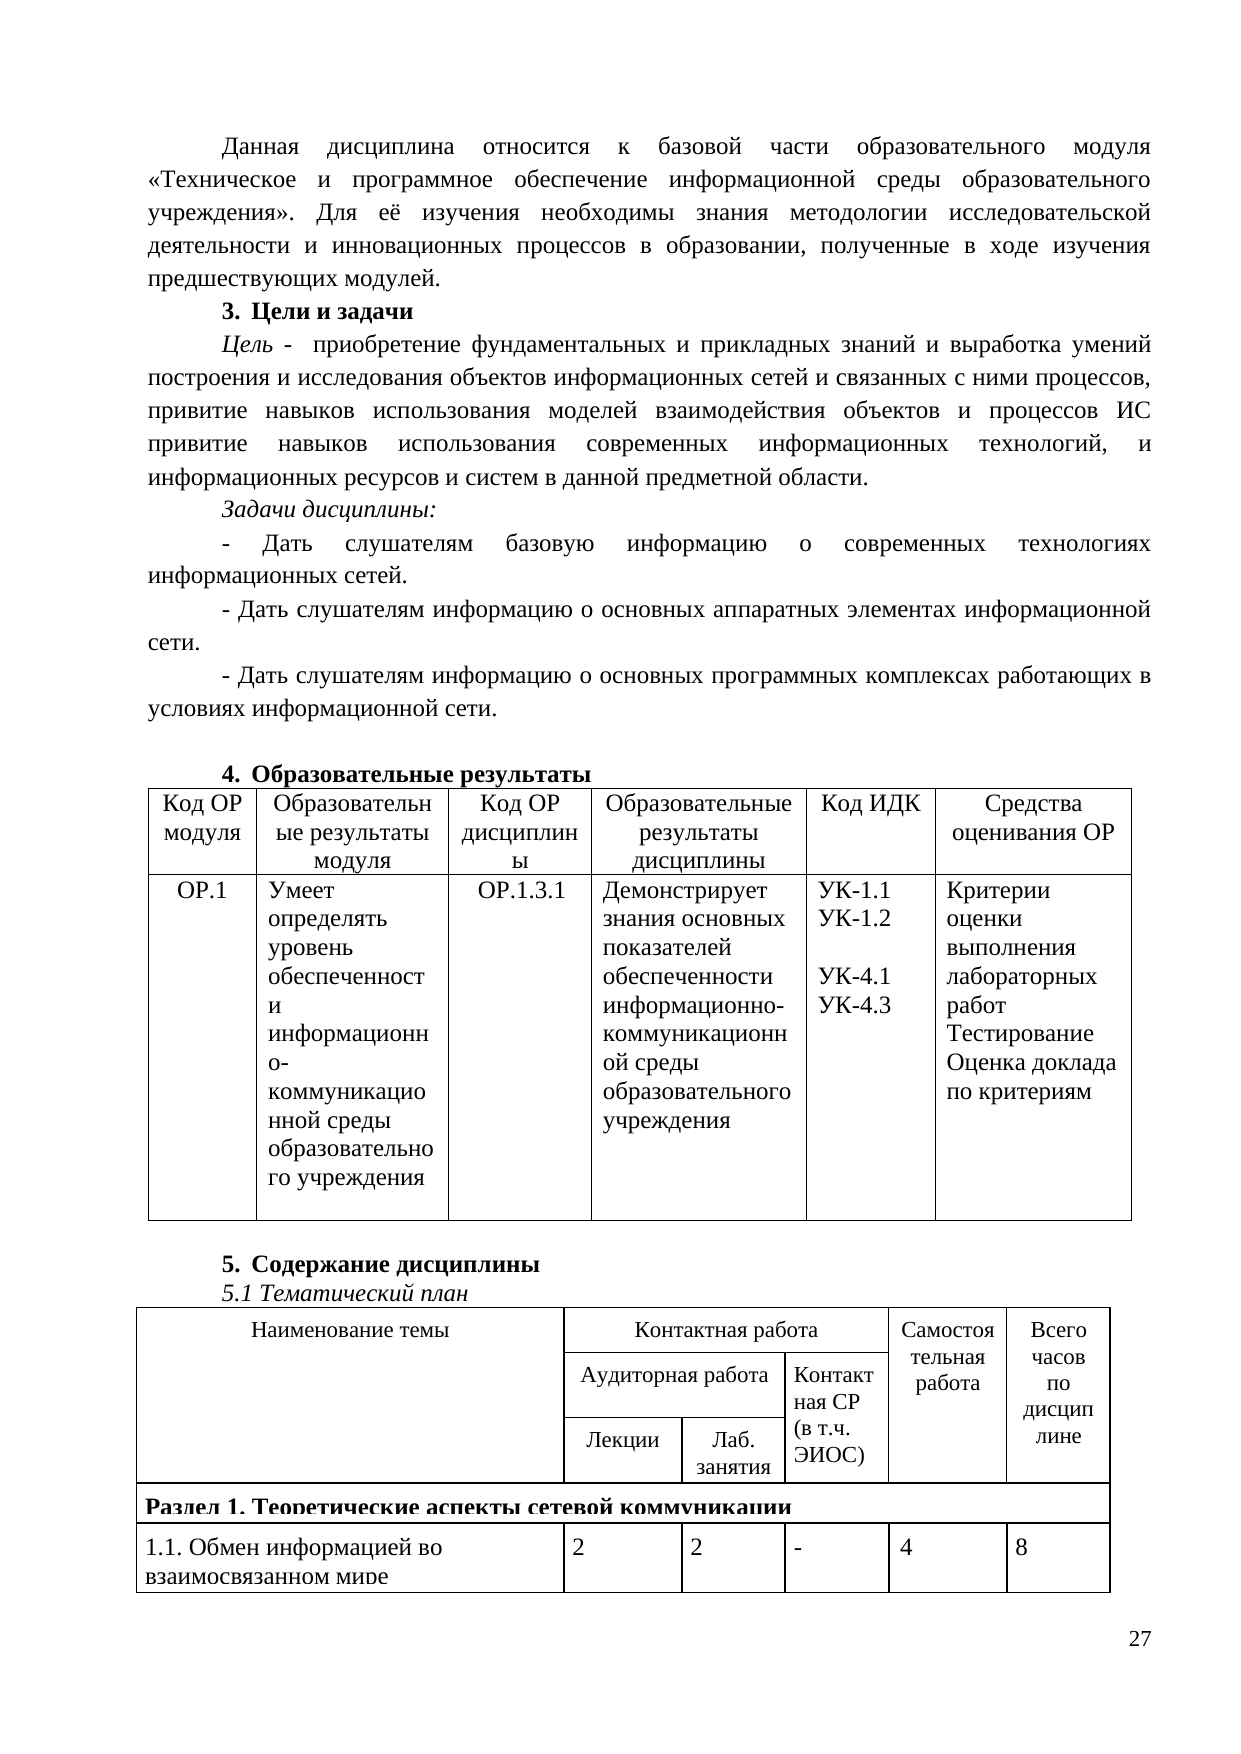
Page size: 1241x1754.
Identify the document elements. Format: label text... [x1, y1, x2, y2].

table_cell Демонстрирует знания основных показателей обеспеченности информационно-коммуникационной среды образовательного учреждения [592, 875, 806, 1220]
table_cell 2 [683, 1524, 784, 1591]
table_header Всего часов по дисциплине [1007, 1308, 1109, 1482]
table_cell Аудиторная работа [565, 1353, 784, 1417]
text - Дать слушателям информацию о основных аппаратных элементах информационной сети. [148, 594, 1152, 655]
list Цели и задачи [148, 296, 1152, 325]
table_header Образовательные результаты модуля [257, 789, 448, 874]
text Данная дисциплина относится к базовой части образовательного модуля «Техническое и программное обеспечение информационной среды образовательного учреждения». Для её изучения необходимы знания методологии исследовательской деятельности и инновационных процессов в образовании, полученные в ходе изучения предшествующих модулей. [148, 131, 1152, 292]
table_header Образовательные результаты дисциплины [592, 789, 806, 874]
text - Дать слушателям базовую информацию о современных технологиях информационных сетей. [148, 528, 1152, 589]
list Образовательные результаты [148, 759, 1152, 787]
table_cell 1.1. Обмен информацией во взаимосвязанном мире [137, 1524, 563, 1591]
table_cell Лекции [565, 1418, 681, 1482]
table_cell Критерии оценки выполнения лабораторных работ Тестирование Оценка доклада по критериям [936, 875, 1131, 1220]
table_header Контактная работа [565, 1308, 888, 1352]
table_cell Лаб. занятия [683, 1418, 784, 1482]
table_cell 4 [890, 1524, 1006, 1591]
table_cell ОР.1.3.1 [449, 875, 591, 1220]
table_header Код ИДК [807, 789, 935, 874]
text - Дать слушателям информацию о основных программных комплексах работающих в условиях информационной сети. [148, 660, 1152, 721]
table_cell УК-1.1 УК-1.2 УК-4.1 УК-4.3 [807, 875, 935, 1220]
text Задачи дисциплины: [148, 494, 1152, 523]
table_cell ОР.1 [149, 875, 256, 1220]
table_cell Раздел 1. Теоретические аспекты сетевой коммуникации [137, 1484, 1109, 1522]
table_cell Умеет определять уровень обеспеченности информационно-коммуникационной среды образовательного учреждения [257, 875, 448, 1220]
text 5.1 Тематический план [148, 1278, 1152, 1307]
table_header Код ОР модуля [149, 789, 256, 874]
table_header Наименование темы [137, 1308, 563, 1482]
table_cell Контактная СР (в т.ч. ЭИОС) [786, 1353, 888, 1482]
table_cell 2 [565, 1524, 681, 1591]
text Цель - приобретение фундаментальных и прикладных знаний и выработка умений построения и исследования объектов информационных сетей и связанных с ними процессов, привитие навыков использования моделей взаимодействия объектов и процессов ИС привитие навыков использования современных информационных технологий, и информационных ресурсов и систем в данной предметной области. [148, 329, 1152, 490]
table_header Код ОР дисциплины [449, 789, 591, 874]
table_header Средства оценивания ОР [936, 789, 1131, 874]
list Содержание дисциплины [148, 1249, 1152, 1278]
table_cell - [786, 1524, 888, 1591]
table_cell 8 [1008, 1524, 1109, 1591]
table_header Самостоятельная работа [889, 1308, 1006, 1482]
